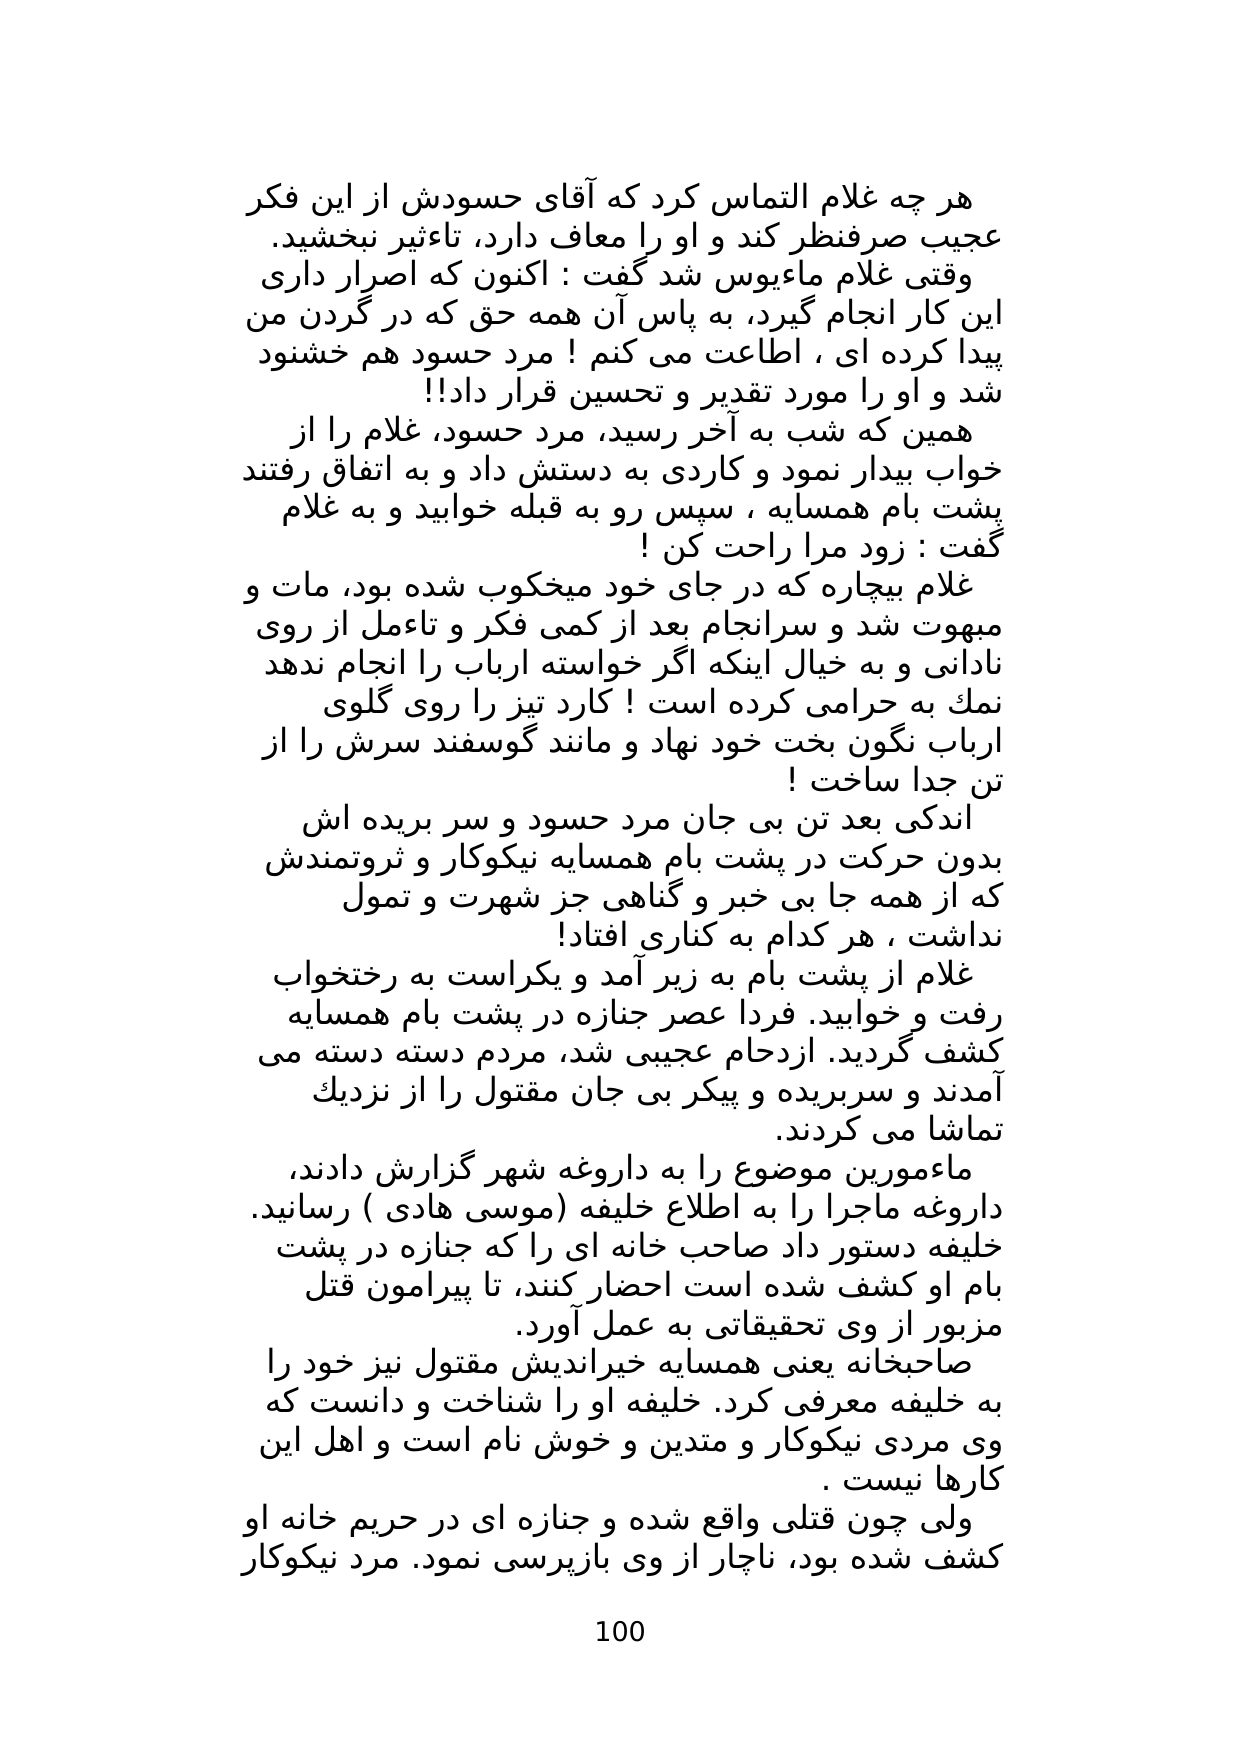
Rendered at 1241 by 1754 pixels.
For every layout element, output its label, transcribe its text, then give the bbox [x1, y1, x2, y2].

text ماءمورين موضوع را به داروغه شهر گزارش دادند، داروغه ماجرا را به اطلاع خليفه (موسى هادى ) رسانيد. خليفه دستور داد صاحب خانه اى را كه جنازه در پشت بام او كشف شده است احضار كنند، تا پيرامون قتل مزبور از وى تحقيقاتى به عمل آورد. [236, 1148, 1004, 1343]
text غلام از پشت بام به زير آمد و يكراست به رختخواب رفت و خوابيد. فردا عصر جنازه در پشت بام همسايه كشف گرديد. ازدحام عجيبى شد، مردم دسته دسته مى آمدند و سربريده و پيكر بى جان مقتول را از نزديك تماشا مى كردند. [236, 954, 1004, 1148]
text هر چه غلام التماس كرد كه آقاى حسودش از اين فكر عجيب صرفنظر كند و او را معاف دارد، تاءثير نبخشيد. [236, 177, 1004, 255]
text اندكى بعد تن بى جان مرد حسود و سر بريده اش بدون حركت در پشت بام همسايه نيكوكار و ثروتمندش كه از همه جا بى خبر و گناهى جز شهرت و تمول نداشت ، هر كدام به كنارى افتاد! [236, 799, 1004, 954]
text صاحبخانه يعنى همسايه خيرانديش مقتول نيز خود را به خليفه معرفى كرد. خليفه او را شناخت و دانست كه وى مردى نيكوكار و متدين و خوش نام است و اهل اين كارها نيست . [236, 1343, 1004, 1498]
text همين كه شب به آخر رسيد، مرد حسود، غلام را از خواب بيدار نمود و كاردى به دستش داد و به اتفاق رفتند پشت بام همسايه ، سپس رو به قبله خوابيد و به غلام گفت : زود مرا راحت كن ! [236, 410, 1004, 566]
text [236, 1498, 1004, 1576]
text وقتى غلام ماءيوس شد گفت : اكنون كه اصرار دارى اين كار انجام گيرد، به پاس آن همه حق كه در گردن من پيدا كرده اى ، اطاعت مى كنم ! مرد حسود هم خشنود شد و او را مورد تقدير و تحسين قرار داد!! [236, 255, 1004, 410]
text غلام بيچاره كه در جاى خود ميخكوب شده بود، مات و مبهوت شد و سرانجام بعد از كمى فكر و تاءمل از روى نادانى و به خيال اينكه اگر خواسته ارباب را انجام ندهد نمك به حرامى كرده است ! كارد تيز را روى گلوى ارباب نگون بخت خود نهاد و مانند گوسفند سرش را از تن جدا ساخت ! [236, 566, 1004, 799]
